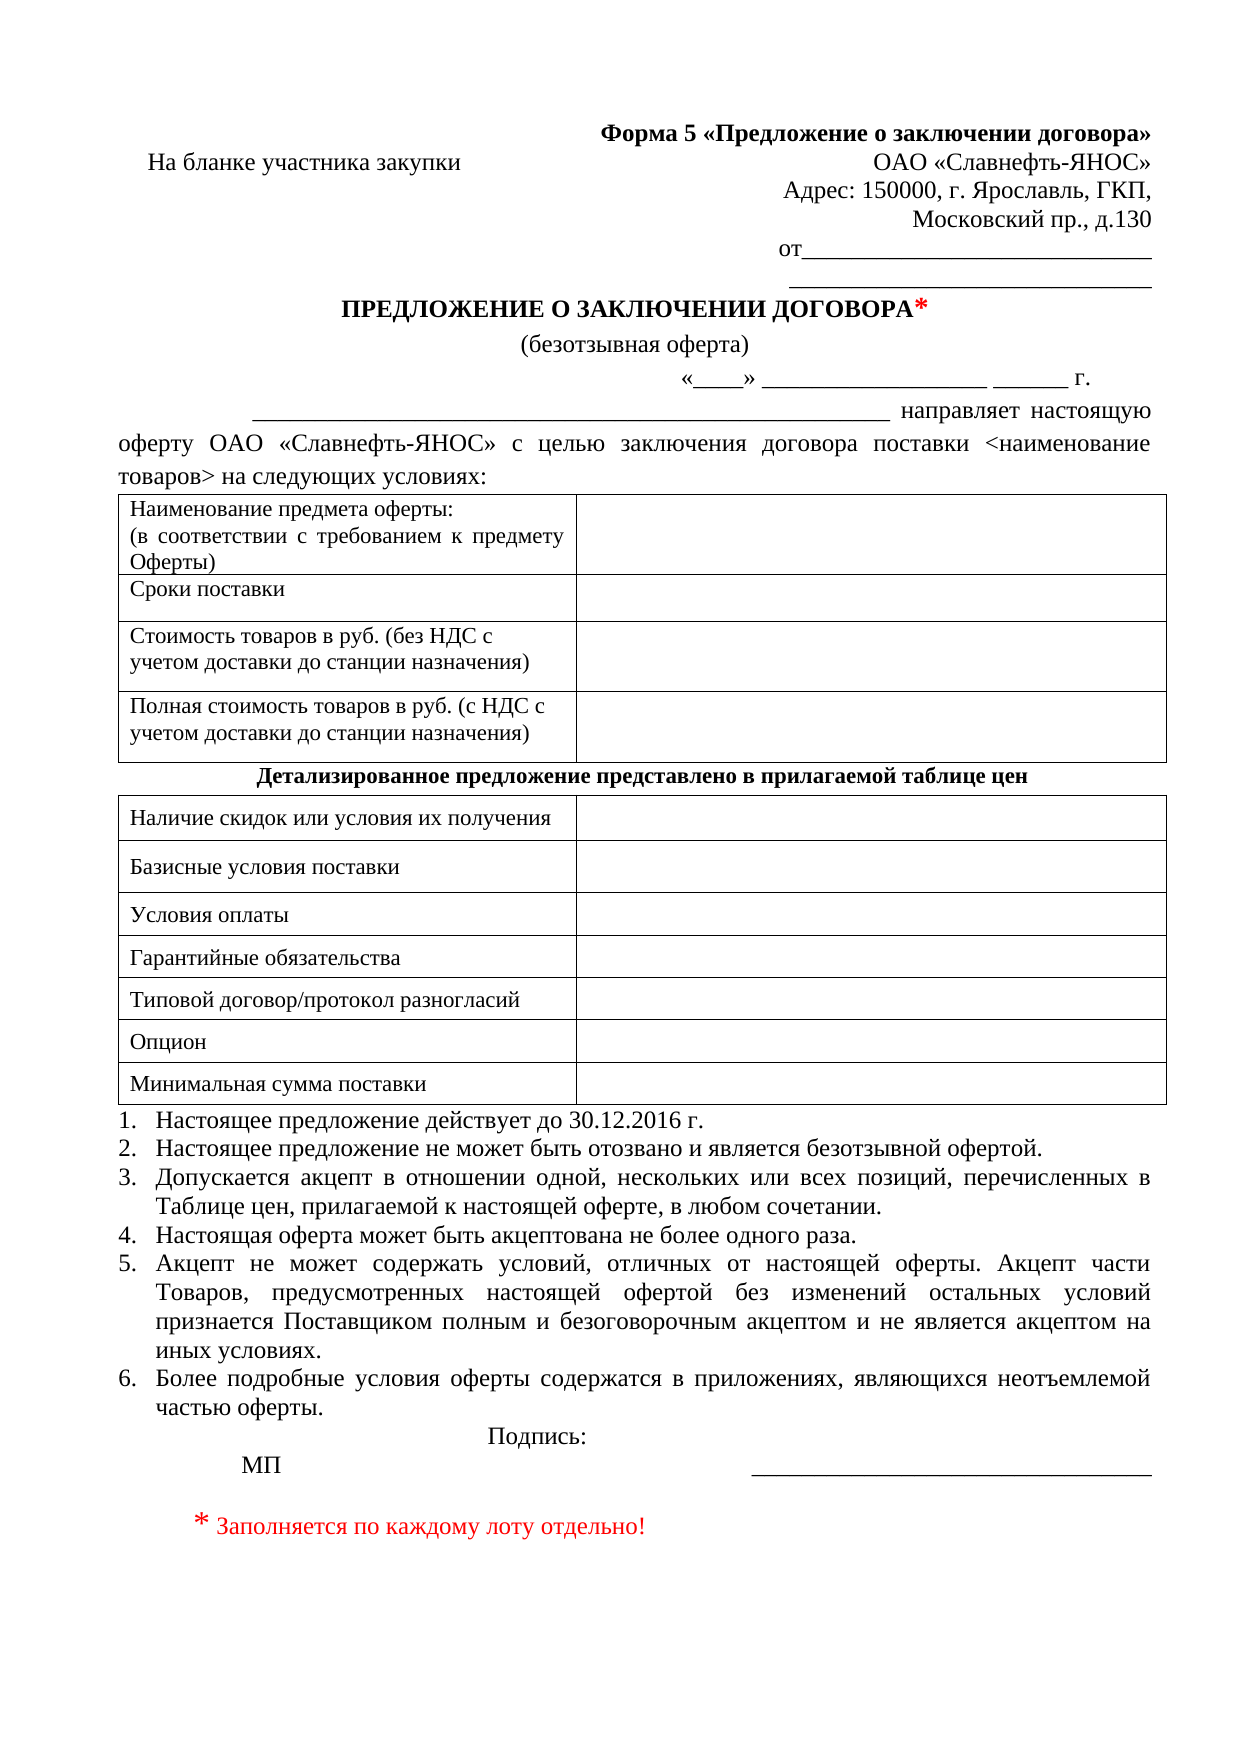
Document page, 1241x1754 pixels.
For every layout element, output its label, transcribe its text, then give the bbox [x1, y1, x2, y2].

text Адрес: 150000, г. Ярославль, ГКП, [118, 176, 1152, 204]
text (безотзывная оферта) [118, 329, 1152, 358]
table_cell [577, 622, 1166, 691]
text от____________________________ _____________________________ [118, 233, 1152, 291]
text Московский пр., д.130 [118, 204, 1152, 233]
table_cell Условия оплаты [119, 893, 576, 935]
table_cell [577, 692, 1166, 762]
table_cell Полная стоимость товаров в руб. (с НДС с учетом доставки до станции назначения) [119, 692, 576, 762]
table_cell [577, 936, 1166, 977]
text Подпись: [156, 1421, 1152, 1450]
table_header [577, 495, 1166, 574]
table_cell Типовой договор/протокол разногласий [119, 978, 576, 1019]
text МП ________________________________ [118, 1450, 1152, 1478]
table_cell [577, 841, 1166, 892]
text «____» __________________ ______ г. [681, 362, 1152, 391]
table_cell [577, 1063, 1166, 1104]
table_cell Гарантийные обязательства [119, 936, 576, 977]
list Настоящее предложение не может быть отозвано и является безотзывной офертой. [118, 1133, 1152, 1162]
list Настоящее предложение действует до 30.12.2016 г. [118, 1105, 1152, 1133]
list Акцепт не может содержать условий, отличных от настоящей оферты. Акцепт части Товаров, предусмотренных настоящей офертой без изменений остальных условий признается Поставщиком полным и безоговорочным акцептом и не является акцептом на иных условиях. [118, 1248, 1152, 1363]
table_cell [577, 978, 1166, 1019]
table_cell [577, 1020, 1166, 1062]
list Допускается акцепт в отношении одной, нескольких или всех позиций, перечисленных в Таблице цен, прилагаемой к настоящей оферте, в любом сочетании. [118, 1162, 1152, 1220]
table_header Наименование предмета оферты: (в соответствии с требованием к предмету Оферты) [119, 495, 576, 574]
table_cell Сроки поставки [119, 575, 576, 621]
text ПРЕДЛОЖЕНИЕ О ЗАКЛЮЧЕНИИ ДОГОВОРА* [118, 291, 1152, 324]
table_cell Базисные условия поставки [119, 841, 576, 892]
table_cell [577, 575, 1166, 621]
text На бланке участника закупки ОАО «Славнефть-ЯНОС» [118, 147, 1152, 176]
table_cell Опцион [119, 1020, 576, 1062]
list * Заполняется по каждому лоту отдельно! [193, 1504, 1152, 1542]
table_cell Детализированное предложение представлено в прилагаемой таблице цен [118, 763, 1167, 794]
list Настоящая оферта может быть акцептована не более одного раза. [118, 1220, 1152, 1248]
table_cell [577, 893, 1166, 935]
text ___________________________________________________ направляет настоящую оферту ОАО «Славнефть-ЯНОС» с целью заключения договора поставки <наименование товаров> на следующих условиях: [118, 395, 1152, 490]
table_cell Минимальная сумма поставки [119, 1063, 576, 1104]
list Более подробные условия оферты содержатся в приложениях, являющихся неотъемлемой частью оферты. [118, 1363, 1152, 1421]
table_cell [577, 796, 1166, 840]
text Форма 5 «Предложение о заключении договора» [118, 118, 1152, 147]
table_cell Наличие скидок или условия их получения [119, 796, 576, 840]
table_cell Стоимость товаров в руб. (без НДС с учетом доставки до станции назначения) [119, 622, 576, 691]
